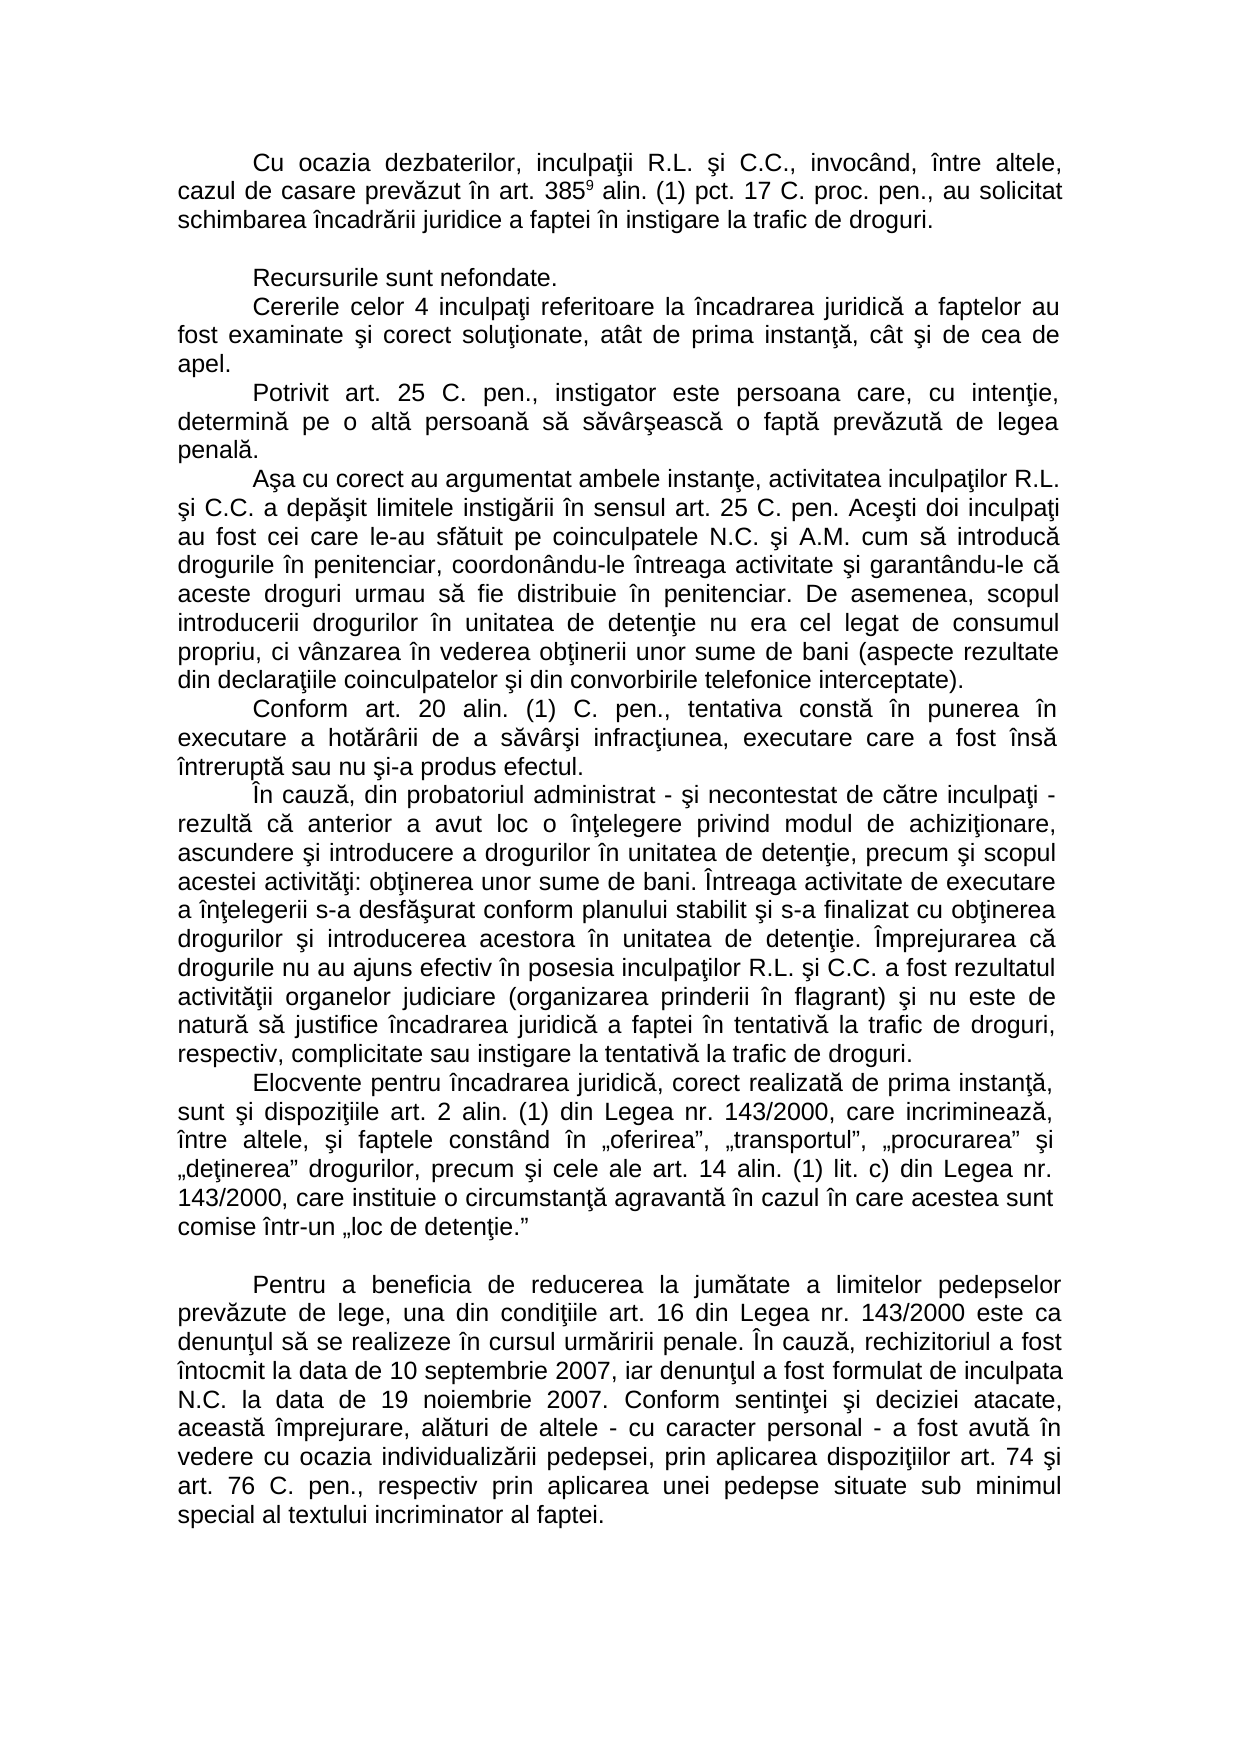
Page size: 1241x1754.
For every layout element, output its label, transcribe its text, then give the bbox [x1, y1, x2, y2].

text Aşa cu corect au argumentat ambele instanţe, activitatea inculpaţilor R.L. şi C.C. a depăşit limitele instigării în sensul art. 25 C. pen. Aceşti doi inculpaţi au fost cei care le-au sfătuit pe coinculpatele N.C. şi A.M. cum să introducă drogurile în penitenciar, coordonându-le întreaga activitate şi garantându-le că aceste droguri urmau să fie distribuie în penitenciar. De asemenea, scopul introducerii drogurilor în unitatea de detenţie nu era cel legat de consumul propriu, ci vânzarea în vederea obţinerii unor sume de bani (aspecte rezultate din declaraţiile coinculpatelor şi din convorbirile telefonice interceptate). [177, 464, 1061, 694]
text Conform art. 20 alin. (1) C. pen., tentativa constă în punerea în executare a hotărârii de a săvârşi infracţiunea, executare care a fost însă întreruptă sau nu şi-a produs efectul. [177, 694, 1058, 781]
text Cererile celor 4 inculpaţi referitoare la încadrarea juridică a faptelor au fost examinate şi corect soluţionate, atât de prima instanţă, cât şi de cea de apel. [177, 292, 1061, 378]
text Pentru a beneficia de reducerea la jumătate a limitelor pedepselor prevăzute de lege, una din condiţiile art. 16 din Legea nr. 143/2000 este ca denunţul să se realizeze în cursul urmăririi penale. În cauză, rechizitoriul a fost întocmit la data de 10 septembrie 2007, iar denunţul a fost formulat de inculpata N.C. la data de 19 noiembrie 2007. Conform sentinţei şi deciziei atacate, această împrejurare, alături de altele - cu caracter personal - a fost avută în vedere cu ocazia individualizării pedepsei, prin aplicarea dispoziţiilor art. 74 şi art. 76 C. pen., respectiv prin aplicarea unei pedepse situate sub minimul special al textului incriminator al faptei. [177, 1270, 1063, 1528]
text Elocvente pentru încadrarea juridică, corect realizată de prima instanţă, sunt şi dispoziţiile art. 2 alin. (1) din Legea nr. 143/2000, care incriminează, între altele, şi faptele constând în „oferirea”, „transportul”, „procurarea” şi „deţinerea” drogurilor, precum şi cele ale art. 14 alin. (1) lit. c) din Legea nr. 143/2000, care instituie o circumstanţă agravantă în cazul în care acestea sunt comise într-un „loc de detenţie.” [177, 1068, 1054, 1241]
text În cauză, din probatoriul administrat - şi necontestat de către inculpaţi - rezultă că anterior a avut loc o înţelegere privind modul de achiziţionare, ascundere şi introducere a drogurilor în unitatea de detenţie, precum şi scopul acestei activităţi: obţinerea unor sume de bani. Întreaga activitate de executare a înţelegerii s-a desfăşurat conform planului stabilit şi s-a finalizat cu obţinerea drogurilor şi introducerea acestora în unitatea de detenţie. Împrejurarea că drogurile nu au ajuns efectiv în posesia inculpaţilor R.L. şi C.C. a fost rezultatul activităţii organelor judiciare (organizarea prinderii în flagrant) şi nu este de natură să justifice încadrarea juridică a faptei în tentativă la trafic de droguri, respectiv, complicitate sau instigare la tentativă la trafic de droguri. [177, 781, 1057, 1068]
text Cu ocazia dezbaterilor, inculpaţii R.L. şi C.C., invocând, între altele, cazul de casare prevăzut în art. 3859 alin. (1) pct. 17 C. proc. pen., au solicitat schimbarea încadrării juridice a faptei în instigare la trafic de droguri. [177, 148, 1063, 234]
text Potrivit art. 25 C. pen., instigator este persoana care, cu intenţie, determină pe o altă persoană să săvârşească o faptă prevăzută de legea penală. [177, 378, 1060, 464]
text Recursurile sunt nefondate. [177, 263, 1063, 292]
